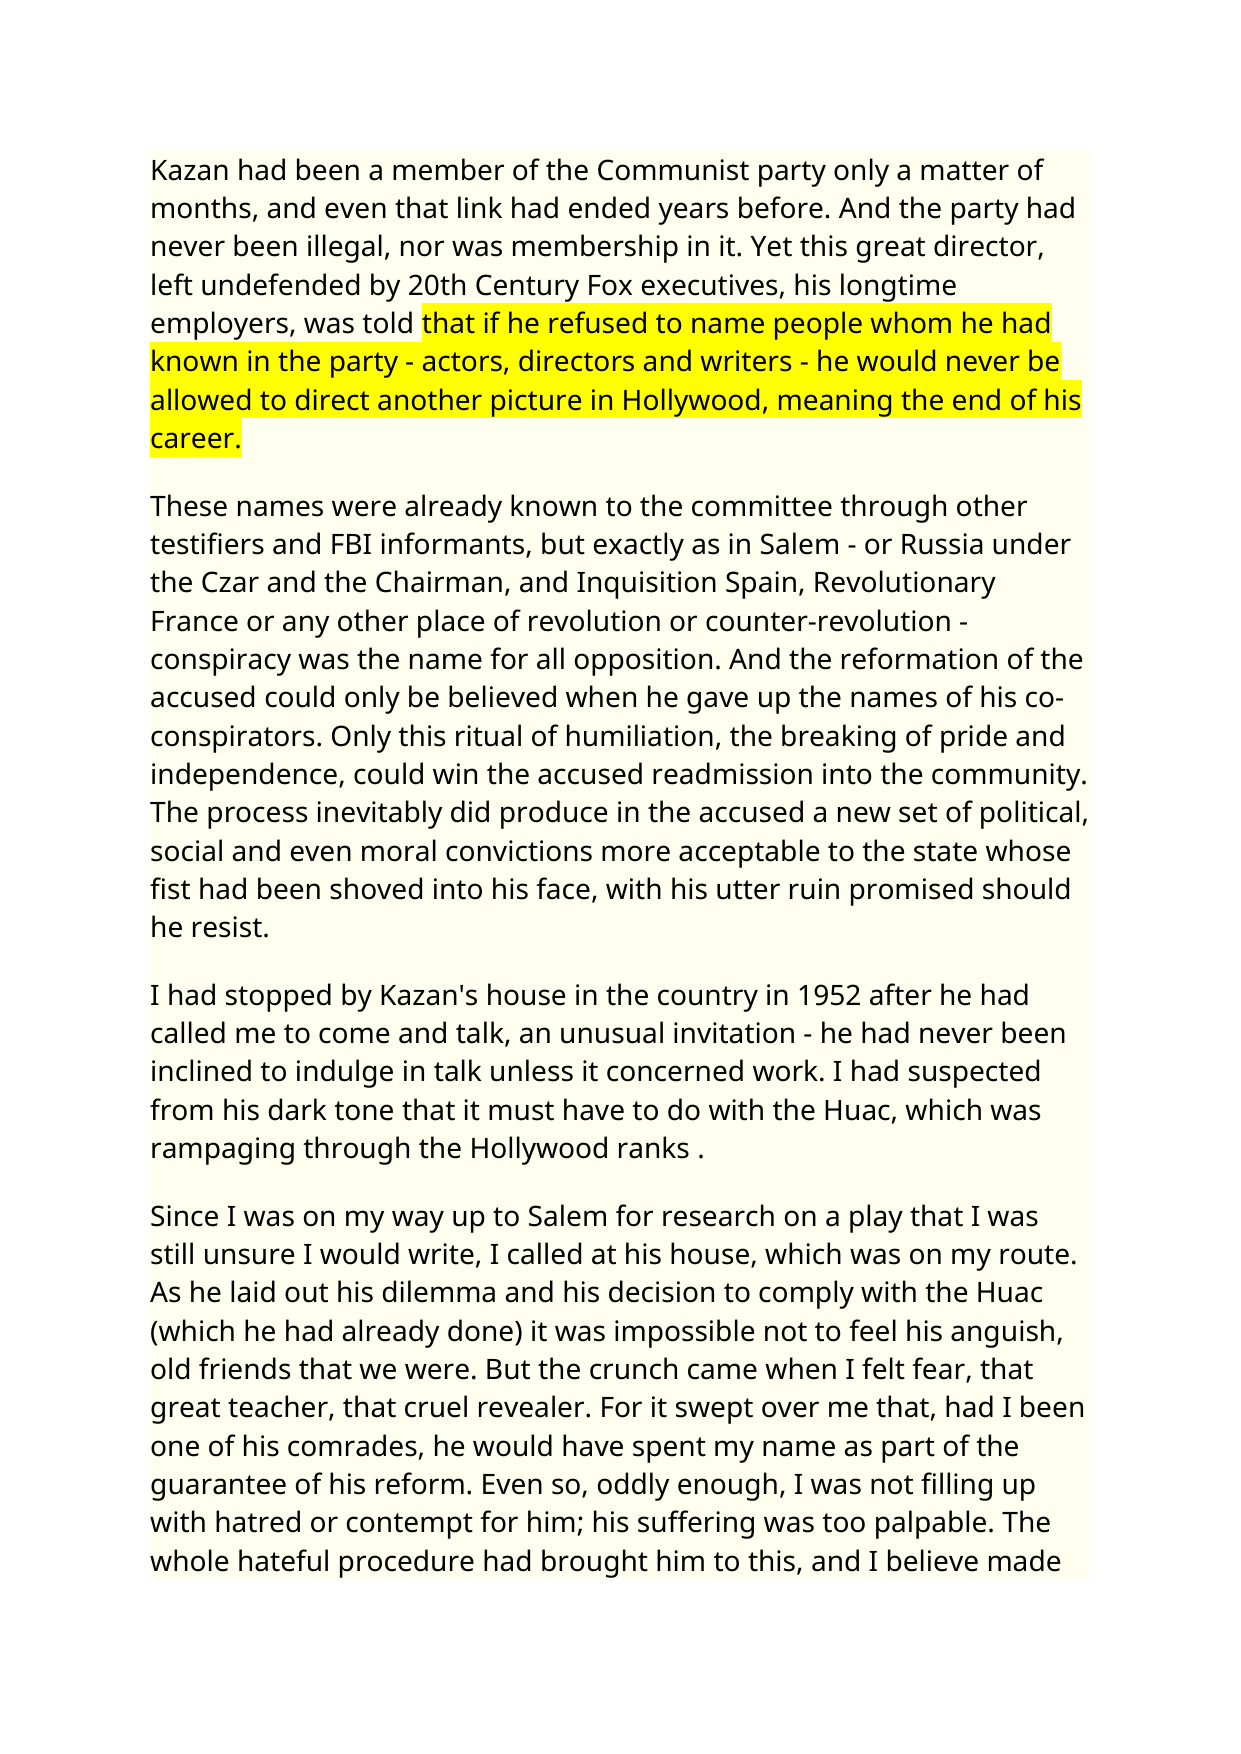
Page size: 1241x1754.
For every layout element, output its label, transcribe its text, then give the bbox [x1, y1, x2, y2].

text Kazan had been a member of the Communist party only a matter of months, and even that link had ended years before. And the party had never been illegal, nor was membership in it. Yet this great director, left undefended by 20th Century Fox executives, his longtime employers, was told that if he refused to name people whom he had known in the party - actors, directors and writers - he would never be allowed to direct another picture in Hollywood, meaning the end of his career. [150, 150, 1090, 457]
text These names were already known to the committee through other testifiers and FBI informants, but exactly as in Salem - or Russia under the Czar and the Chairman, and Inquisition Spain, Revolutionary France or any other place of revolution or counter-revolution - conspiracy was the name for all opposition. And the reformation of the accused could only be believed when he gave up the names of his co-conspirators. Only this ritual of humiliation, the breaking of pride and independence, could win the accused readmission into the community. The process inevitably did produce in the accused a new set of political, social and even moral convictions more acceptable to the state whose fist had been shoved into his face, with his utter ruin promised should he resist. [150, 486, 1090, 946]
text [150, 1196, 1090, 1579]
text I had stopped by Kazan's house in the country in 1952 after he had called me to come and talk, an unusual invitation - he had never been inclined to indulge in talk unless it concerned work. I had suspected from his dark tone that it must have to do with the Huac, which was rampaging through the Hollywood ranks . [150, 975, 1090, 1167]
